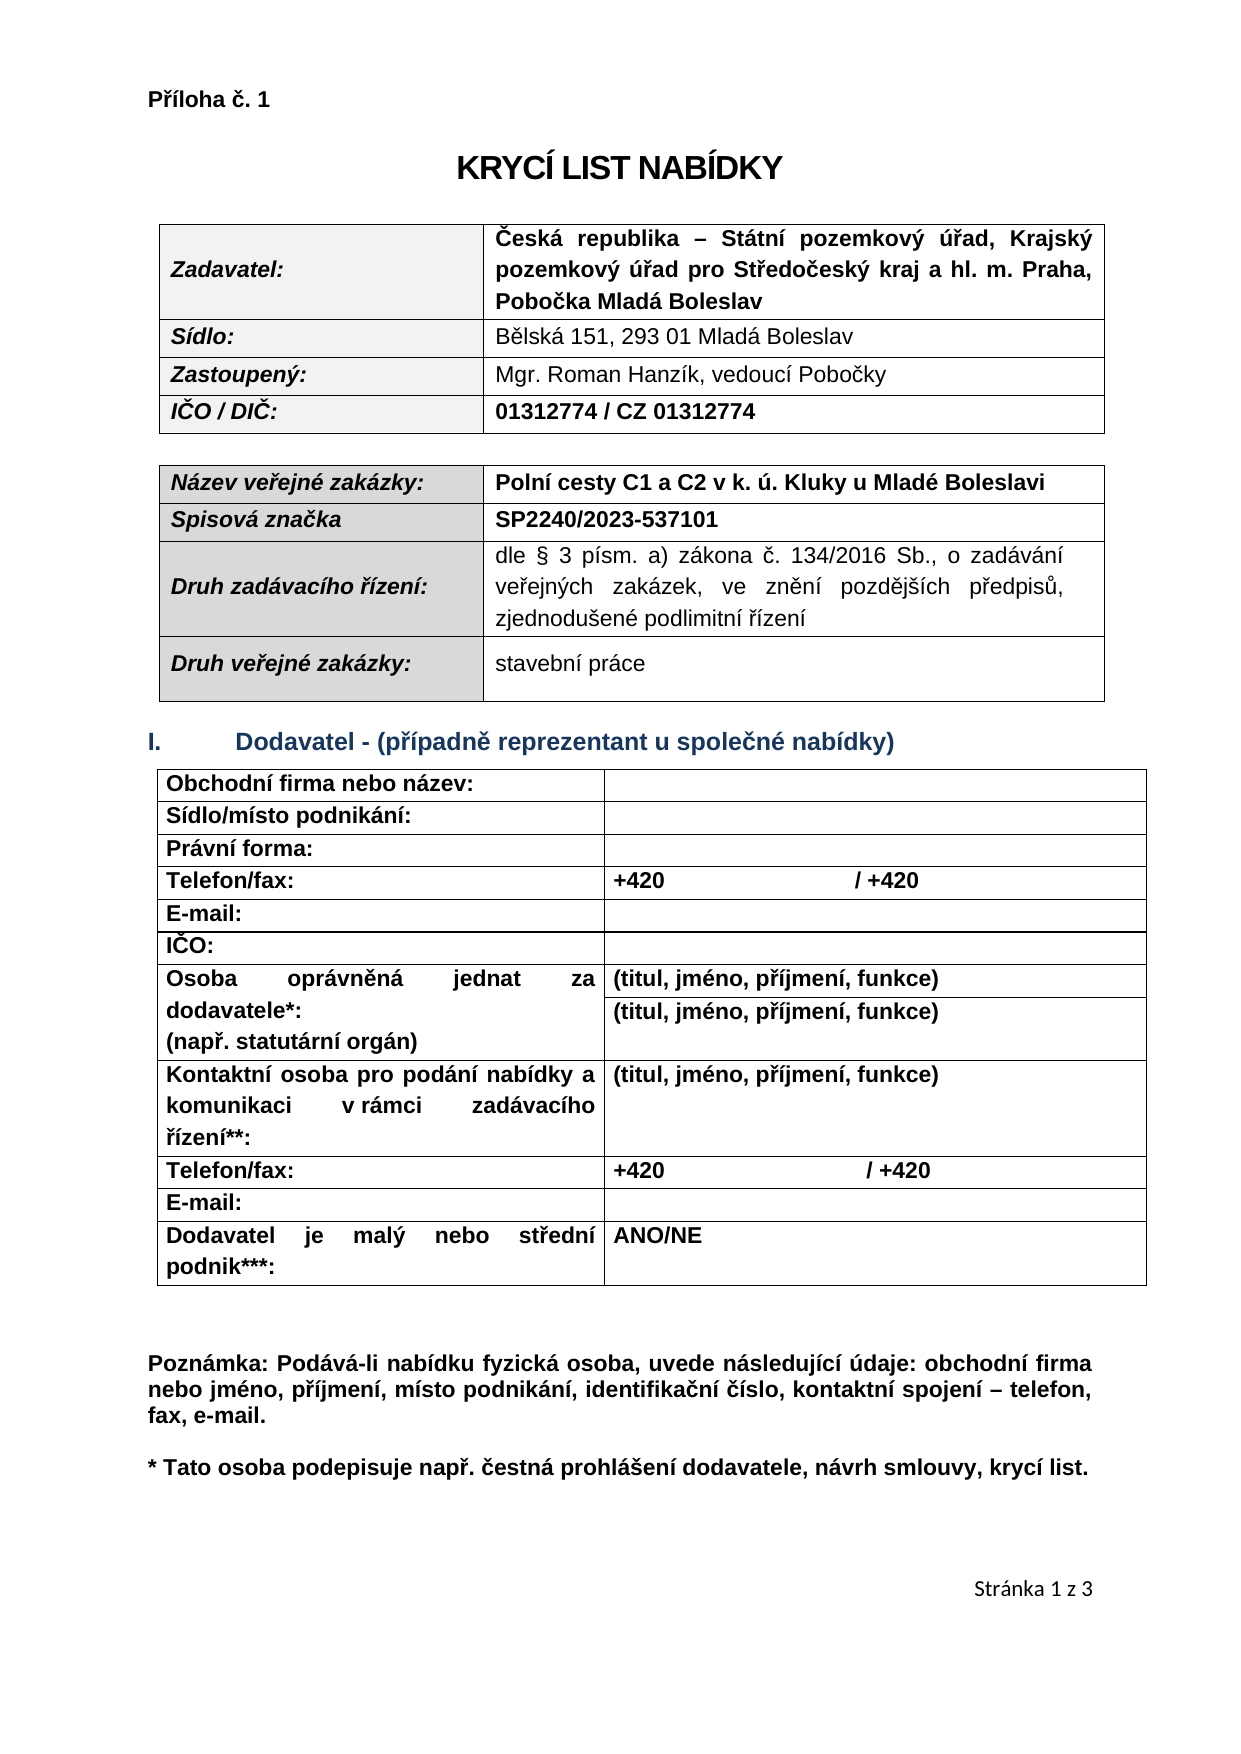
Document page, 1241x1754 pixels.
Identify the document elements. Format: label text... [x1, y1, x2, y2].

table_cell 01312774 / CZ 01312774 [484, 396, 1104, 432]
table_cell Právní forma: [158, 835, 604, 866]
table_header Česká republika – Státní pozemkový úřad, Krajský pozemkový úřad pro Středočeský kraj a hl. m. Praha, Pobočka Mladá Boleslav [484, 225, 1104, 319]
table_cell +420 / +420 [605, 1157, 1146, 1188]
text * Tato osoba podepisuje např. čestná prohlášení dodavatele, návrh smlouvy, krycí list. [148, 1454, 1093, 1480]
table_cell Zastoupený: [160, 358, 483, 395]
table_cell IČO: [158, 933, 604, 964]
title Krycí list nabídky [148, 148, 1093, 186]
table_cell E-mail: [158, 900, 604, 931]
table_cell [605, 1189, 1146, 1221]
table_cell [605, 900, 1146, 931]
table_cell Dodavatel je malý nebo střední podnik***: [158, 1222, 604, 1285]
text Poznámka: Podává-li nabídku fyzická osoba, uvede následující údaje: obchodní firma nebo jméno, příjmení, místo podnikání, identifikační číslo, kontaktní spojení – telefon, fax, e-mail. [148, 1350, 1093, 1429]
table_header Polní cesty C1 a C2 v k. ú. Kluky u Mladé Boleslavi [484, 466, 1104, 503]
table_cell Osoba oprávněná jednat za dodavatele*: (např. statutární orgán) [158, 965, 604, 1060]
table_header [605, 770, 1146, 801]
table_cell (titul, jméno, příjmení, funkce) [605, 1061, 1146, 1156]
table_cell Sídlo/místo podnikání: [158, 802, 604, 834]
table_cell Druh zadávacího řízení: [160, 542, 483, 636]
table_cell [605, 835, 1146, 866]
table_cell Kontaktní osoba pro podání nabídky a komunikaci v rámci zadávacího řízení**: [158, 1061, 604, 1156]
table_cell stavební práce [484, 637, 1104, 701]
table_cell (titul, jméno, příjmení, funkce) [605, 998, 1146, 1060]
table_cell Sídlo: [160, 320, 483, 357]
table_header Zadavatel: [160, 225, 483, 319]
table_cell [605, 802, 1146, 834]
table_header Obchodní firma nebo název: [158, 770, 604, 801]
table_cell Telefon/fax: [158, 867, 604, 899]
table_cell Telefon/fax: [158, 1157, 604, 1188]
table_cell Mgr. Roman Hanzík, vedoucí Pobočky [484, 358, 1104, 395]
table_cell [605, 933, 1146, 964]
table_cell Druh veřejné zakázky: [160, 637, 483, 701]
subtitle Dodavatel - (případně reprezentant u společné nabídky) [148, 727, 1093, 756]
table_cell +420 / +420 [605, 867, 1146, 899]
table_cell ANO/NE [605, 1222, 1146, 1285]
table_cell Spisová značka [160, 504, 483, 541]
table_cell IČO / DIČ: [160, 396, 483, 432]
table_cell SP2240/2023-537101 [484, 504, 1104, 541]
table_cell dle § 3 písm. a) zákona č. 134/2016 Sb., o zadávání veřejných zakázek, ve znění pozdějších předpisů, zjednodušené podlimitní řízení [484, 542, 1104, 636]
table_header Název veřejné zakázky: [160, 466, 483, 503]
table_cell Bělská 151, 293 01 Mladá Boleslav [484, 320, 1104, 357]
table_cell E-mail: [158, 1189, 604, 1221]
table_cell (titul, jméno, příjmení, funkce) [605, 965, 1146, 997]
